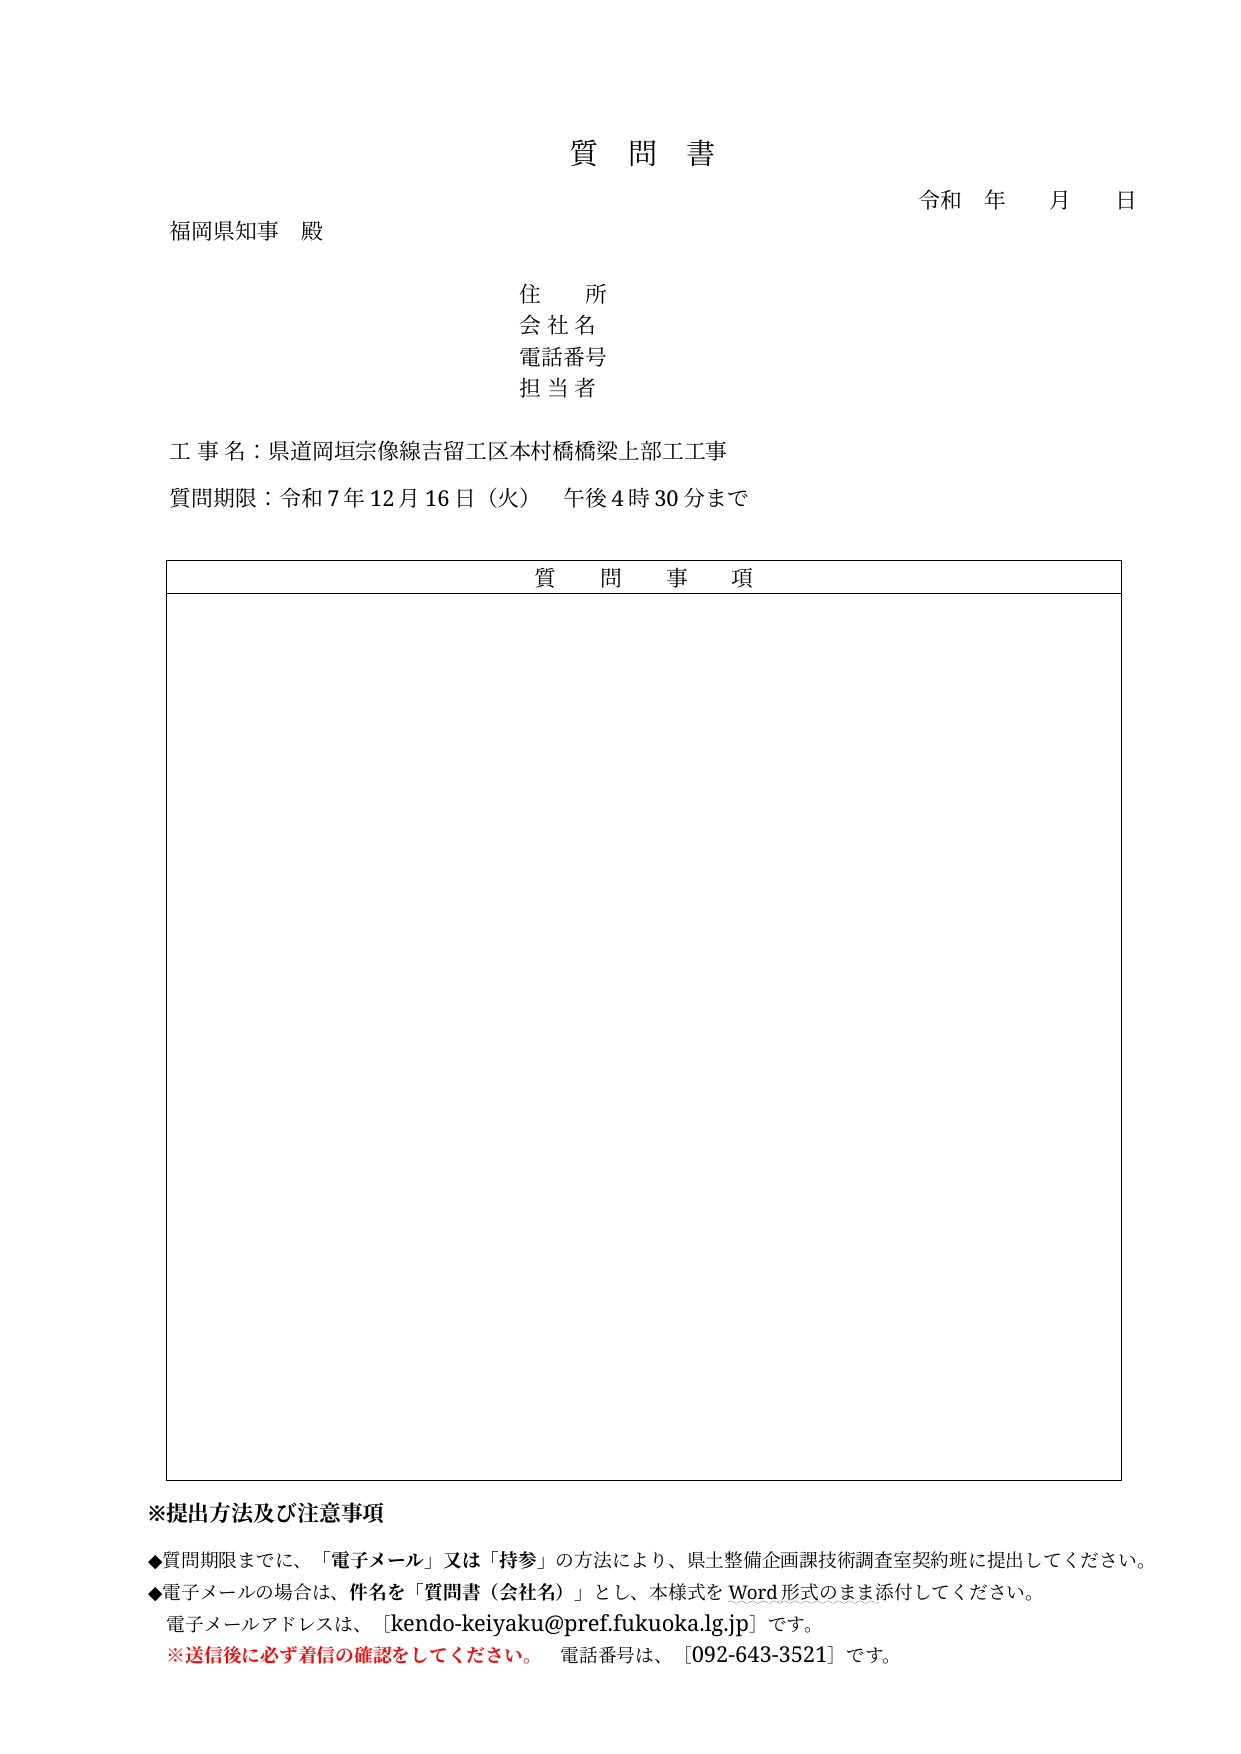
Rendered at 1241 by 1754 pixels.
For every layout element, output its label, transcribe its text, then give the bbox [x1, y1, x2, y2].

text 会 社 名 [148, 309, 1137, 340]
text 令和 年 月 日 [148, 183, 1137, 214]
text 工 事 名：県道岡垣宗像線吉留工区本村橋橋梁上部工工事 [148, 434, 1137, 466]
text ◆質問期限までに、「電子メール」又は「持参」の方法により、県土整備企画課技術調査室契約班に提出してください。 [148, 1544, 1137, 1575]
text ※提出方法及び注意事項 [148, 1481, 1137, 1544]
text 質 問 書 [148, 120, 1137, 183]
text 電子メールアドレスは、［kendo-keiyaku@pref.fukuoka.lg.jp］です。 [148, 1607, 1137, 1638]
text 担 当 者 [148, 372, 1137, 403]
text ◆電子メールの場合は、件名を「質問書（会社名）」とし、本様式をWord形式のまま添付してください。 [148, 1575, 1137, 1607]
table_cell [167, 594, 1121, 1480]
text 質問期限：令和7年12月16日（火） 午後4時30分まで [148, 466, 1137, 529]
text 住 所 [148, 277, 1137, 309]
text ※送信後に必ず着信の確認をしてください。 電話番号は、［092-643-3521］です。 [148, 1638, 1137, 1670]
text 福岡県知事 殿 [148, 214, 1137, 246]
text 電話番号 [148, 340, 1137, 372]
table_header 質 問 事 項 [167, 561, 1121, 593]
